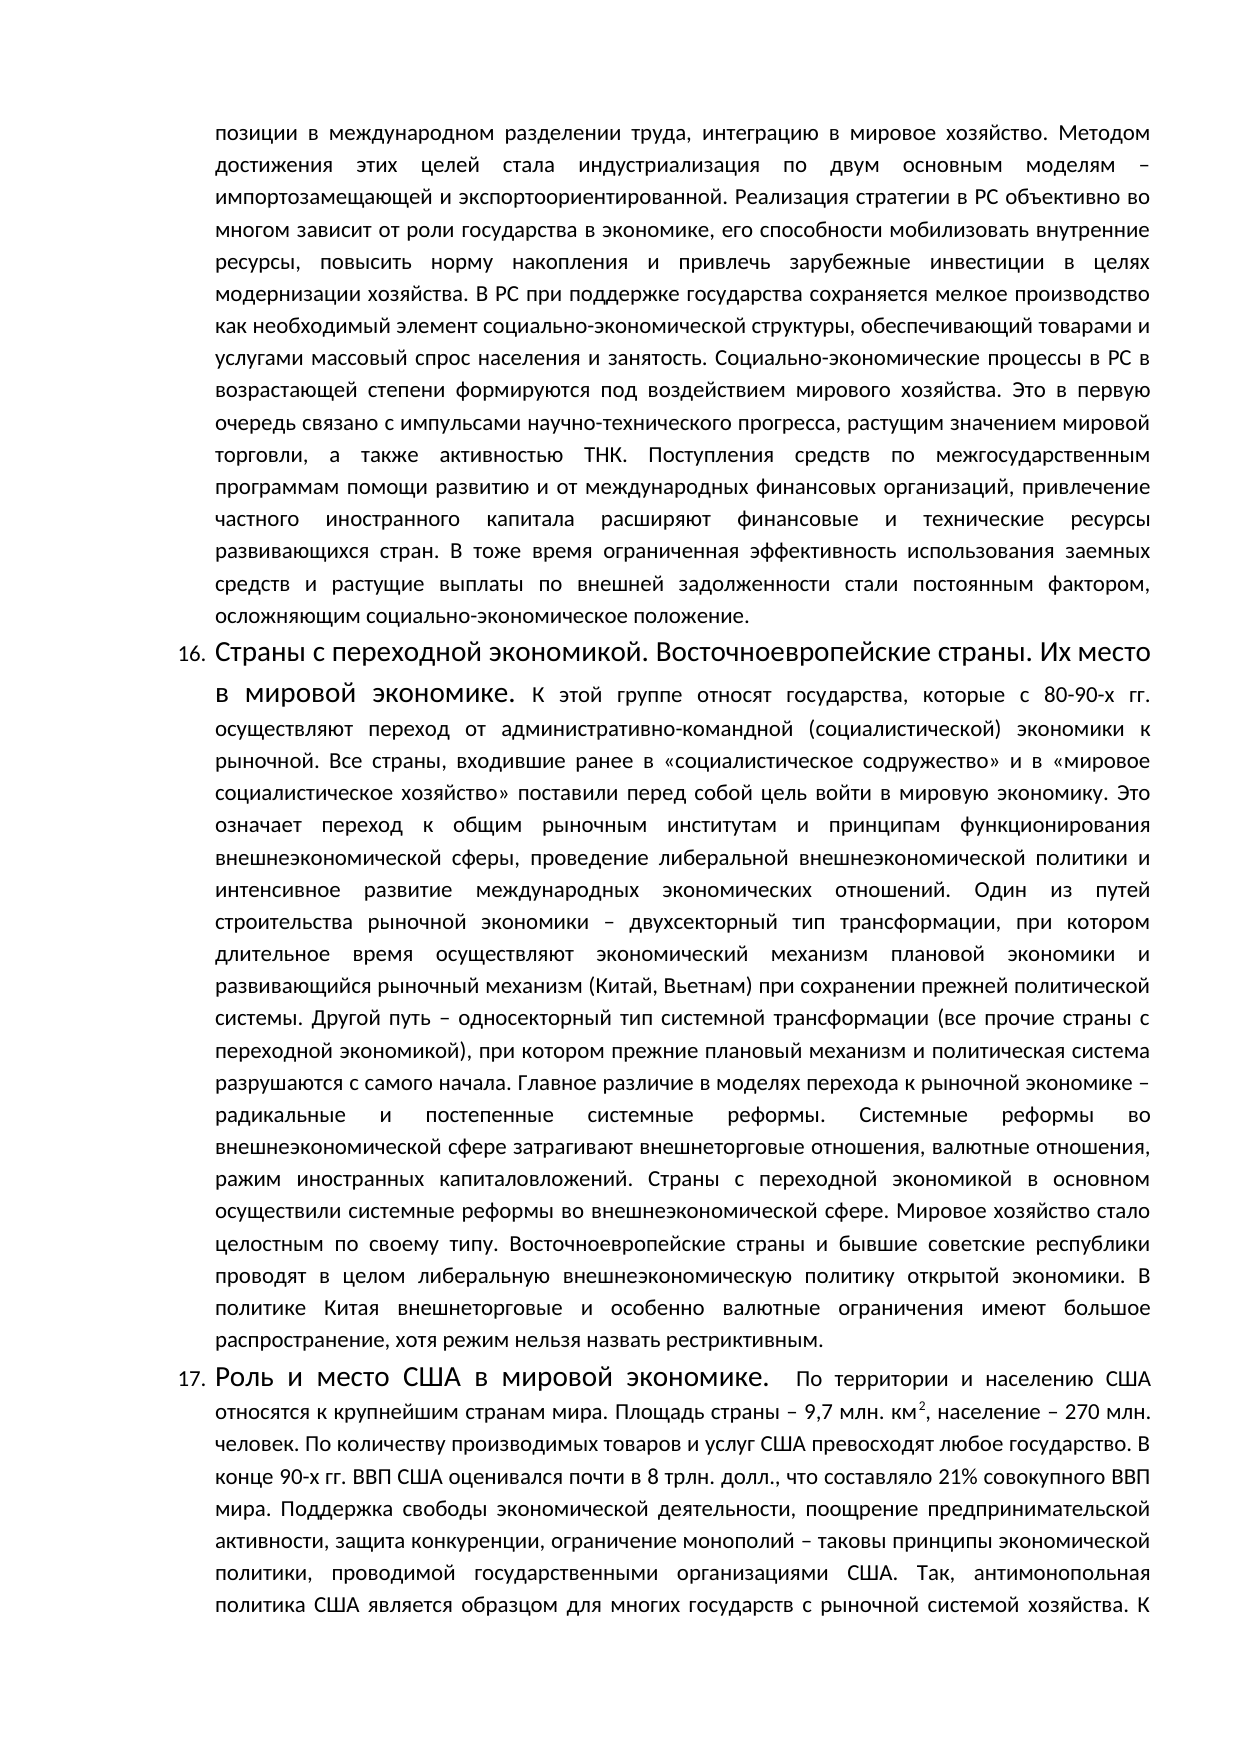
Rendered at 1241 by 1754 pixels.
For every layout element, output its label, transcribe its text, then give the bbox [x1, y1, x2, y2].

list Страны с переходной экономикой. Восточноевропейские страны. Их место в мировой экономике. К этой группе относят государства, которые с 80-90-х гг. осуществляют переход от административно-командной (социалистической) экономики к рыночной. Все страны, входившие ранее в «социалистическое содружество» и в «мировое социалистическое хозяйство» поставили перед собой цель войти в мировую экономику. Это означает переход к общим рыночным институтам и принципам функционирования внешнеэкономической сферы, проведение либеральной внешнеэкономической политики и интенсивное развитие международных экономических отношений. Один из путей строительства рыночной экономики – двухсекторный тип трансформации, при котором длительное время осуществляют экономический механизм плановой экономики и развивающийся рыночный механизм (Китай, Вьетнам) при сохранении прежней политической системы. Другой путь – односекторный тип системной трансформации (все прочие страны с переходной экономикой), при котором прежние плановый механизм и политическая система разрушаются с самого начала. Главное различие в моделях перехода к рыночной экономике – радикальные и постепенные системные реформы. Системные реформы во внешнеэкономической сфере затрагивают внешнеторговые отношения, валютные отношения, ражим иностранных капиталовложений. Страны с переходной экономикой в основном осуществили системные реформы во внешнеэкономической сфере. Мировое хозяйство стало целостным по своему типу. Восточноевропейские страны и бывшие советские республики проводят в целом либеральную внешнеэкономическую политику открытой экономики. В политике Китая внешнеторговые и особенно валютные ограничения имеют большое распространение, хотя режим нельзя назвать рестриктивным. [177, 633, 1152, 1353]
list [177, 118, 1152, 629]
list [177, 1358, 1152, 1618]
